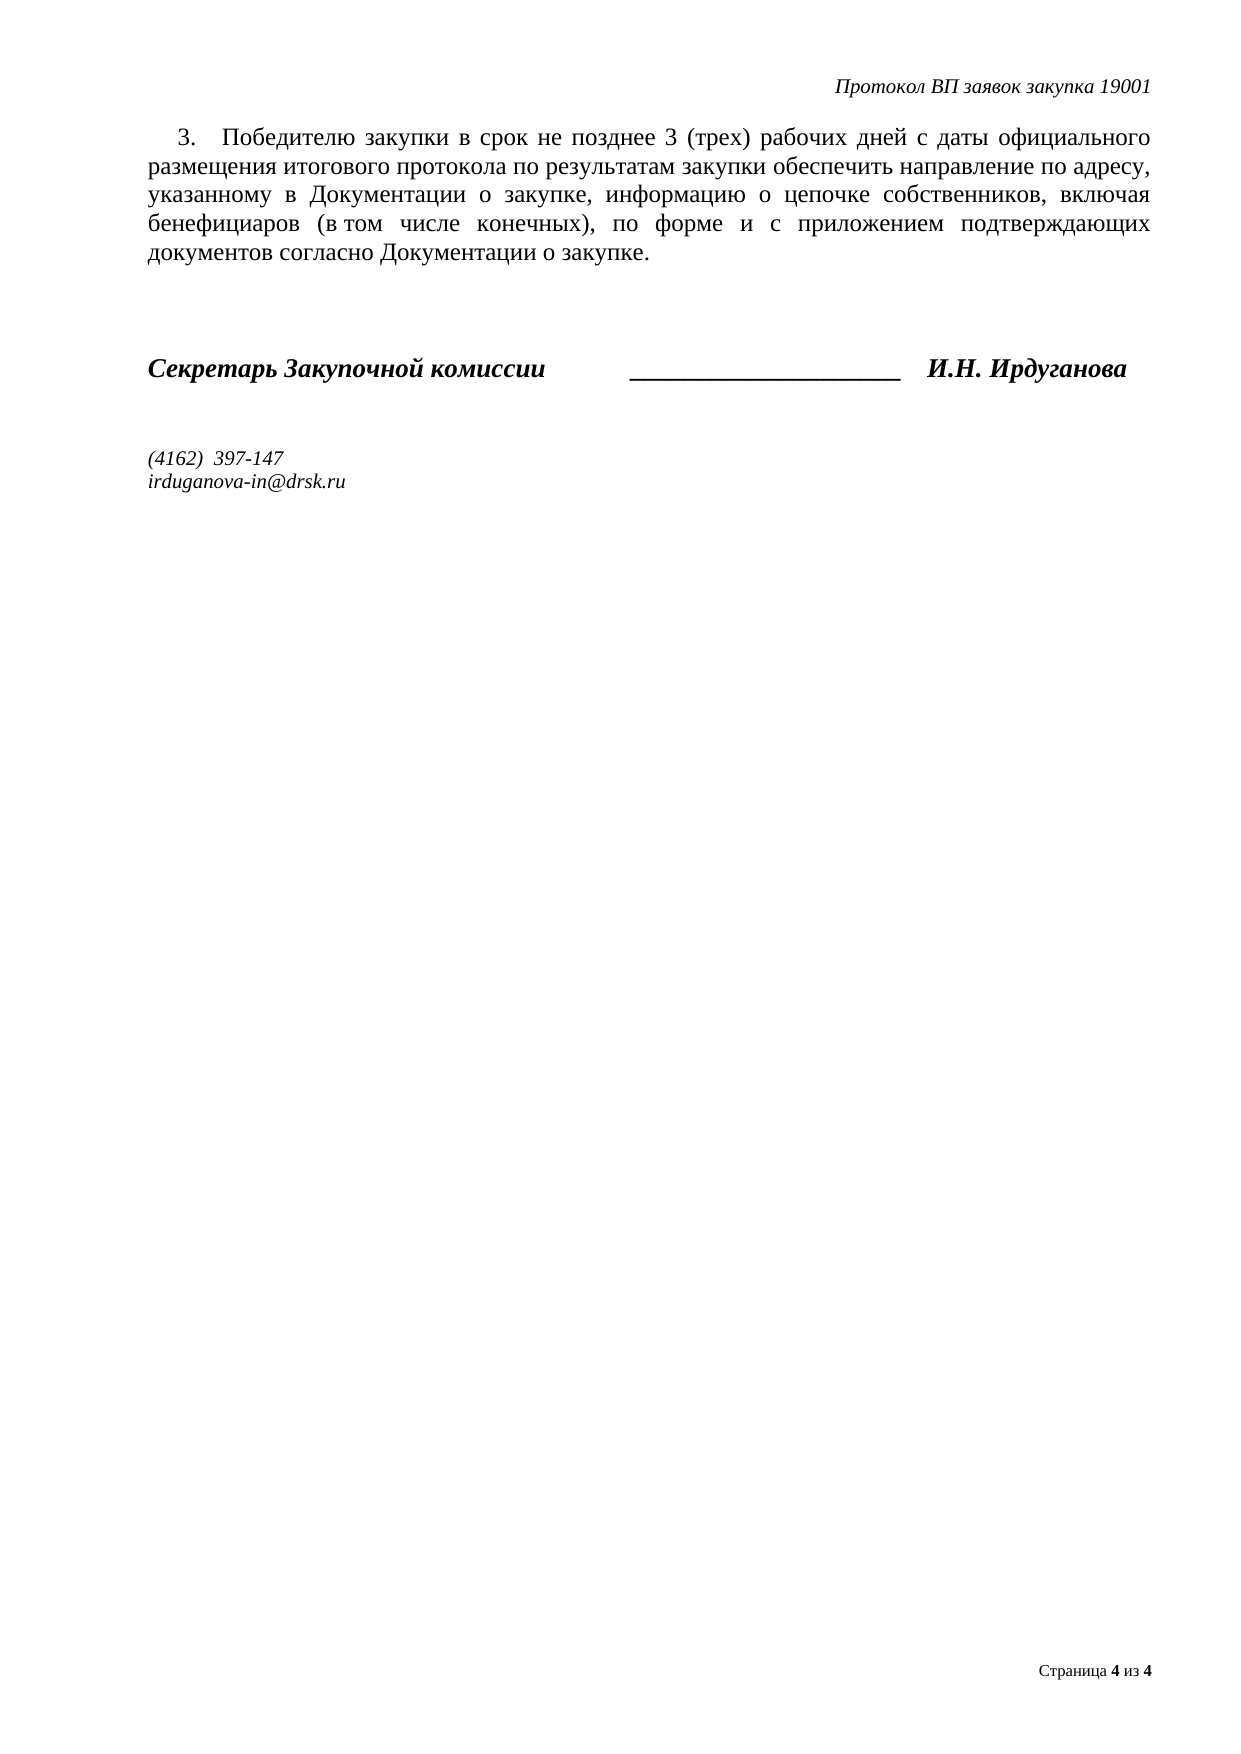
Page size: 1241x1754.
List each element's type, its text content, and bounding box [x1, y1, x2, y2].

text irduganova-in@drsk.ru [148, 469, 1152, 493]
table_header Секретарь Закупочной комиссии [136, 352, 620, 383]
list Победителю закупки в срок не позднее 3 (трех) рабочих дней с даты официального размещения итогового протокола по результатам закупки обеспечить направление по адресу, указанному в Документации о закупке, информацию о цепочке собственников, включая бенефициаров (в том числе конечных), по форме и с приложением подтверждающих документов согласно Документации о закупке. [148, 122, 1152, 266]
text (4162) 397-147 [148, 445, 1152, 469]
table_header И.Н. Ирдуганова [916, 352, 1159, 383]
table_header ____________________ [620, 352, 916, 383]
